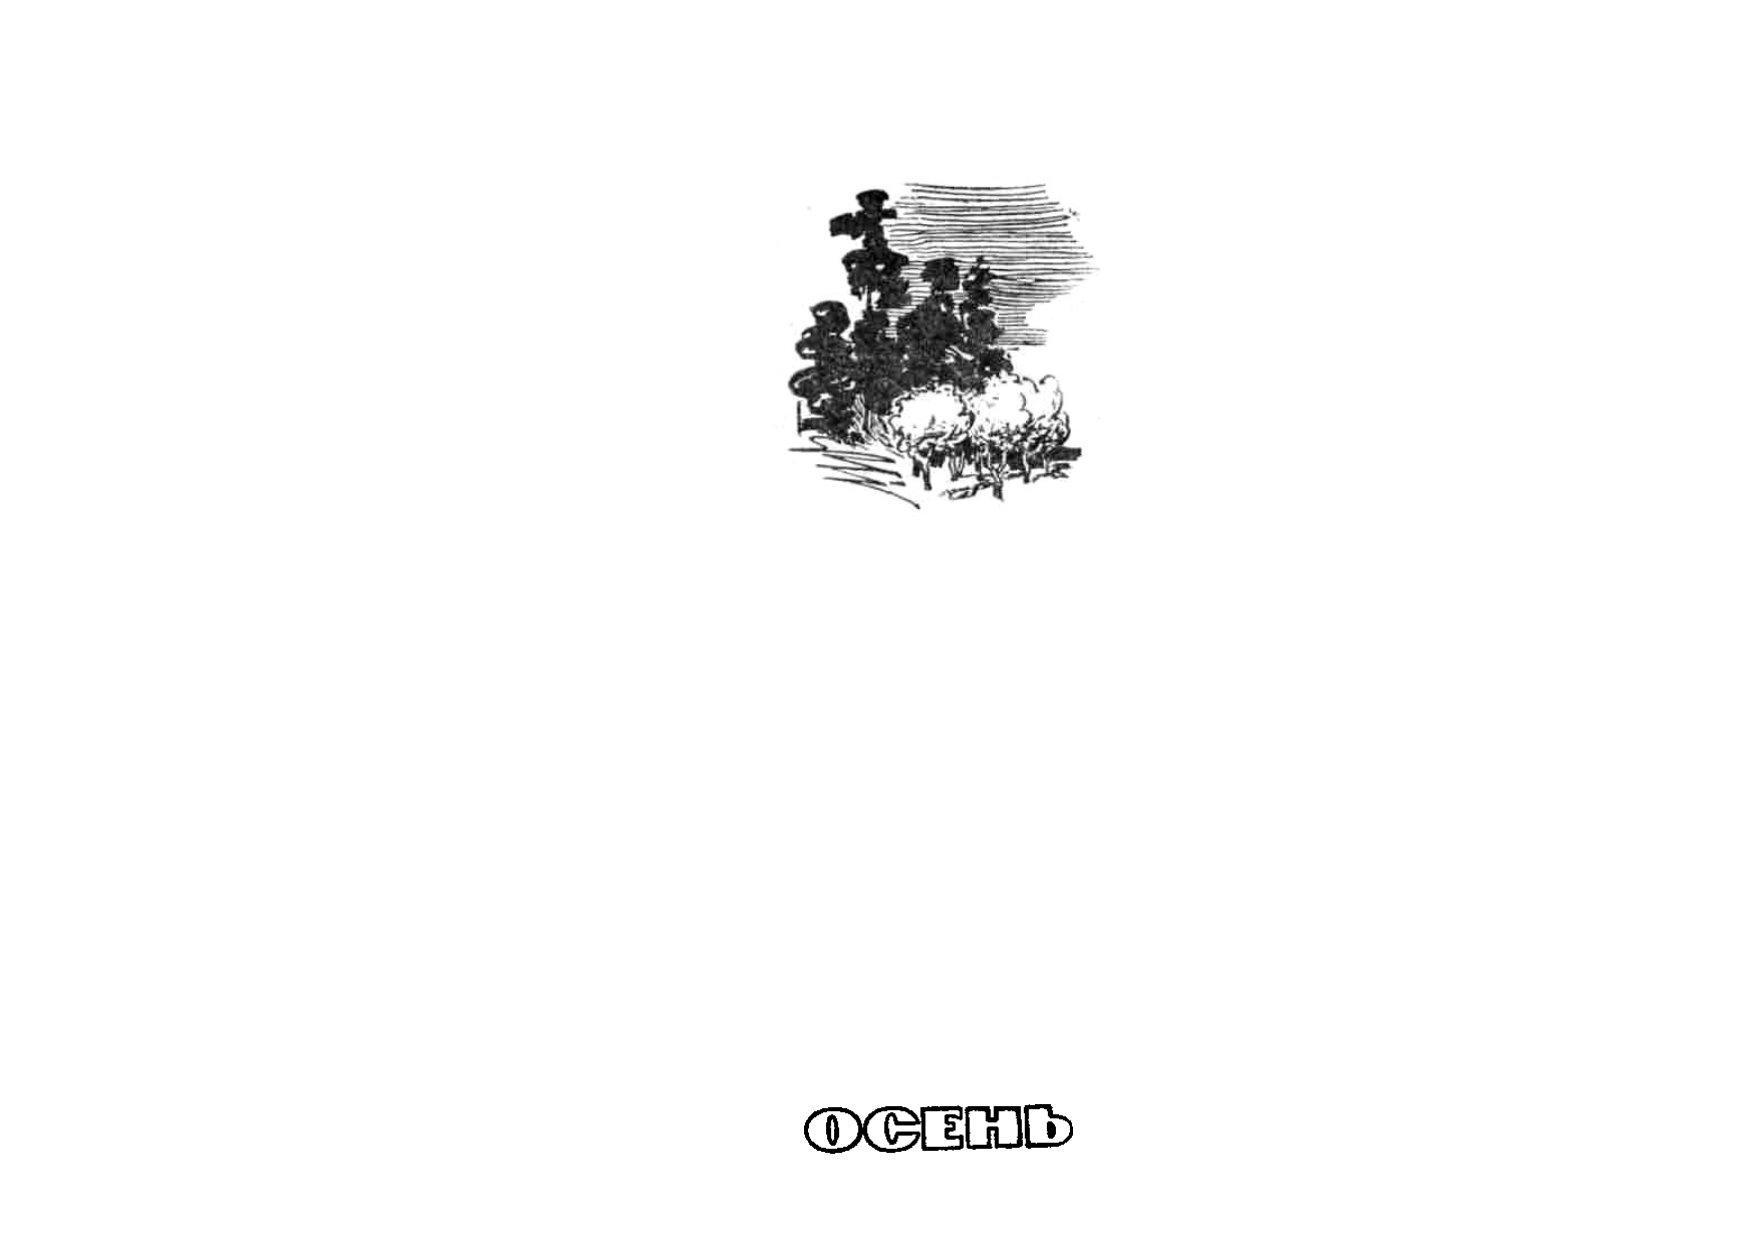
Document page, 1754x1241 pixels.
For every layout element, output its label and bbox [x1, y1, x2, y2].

picture [798, 1097, 1078, 1160]
picture [775, 160, 1101, 517]
